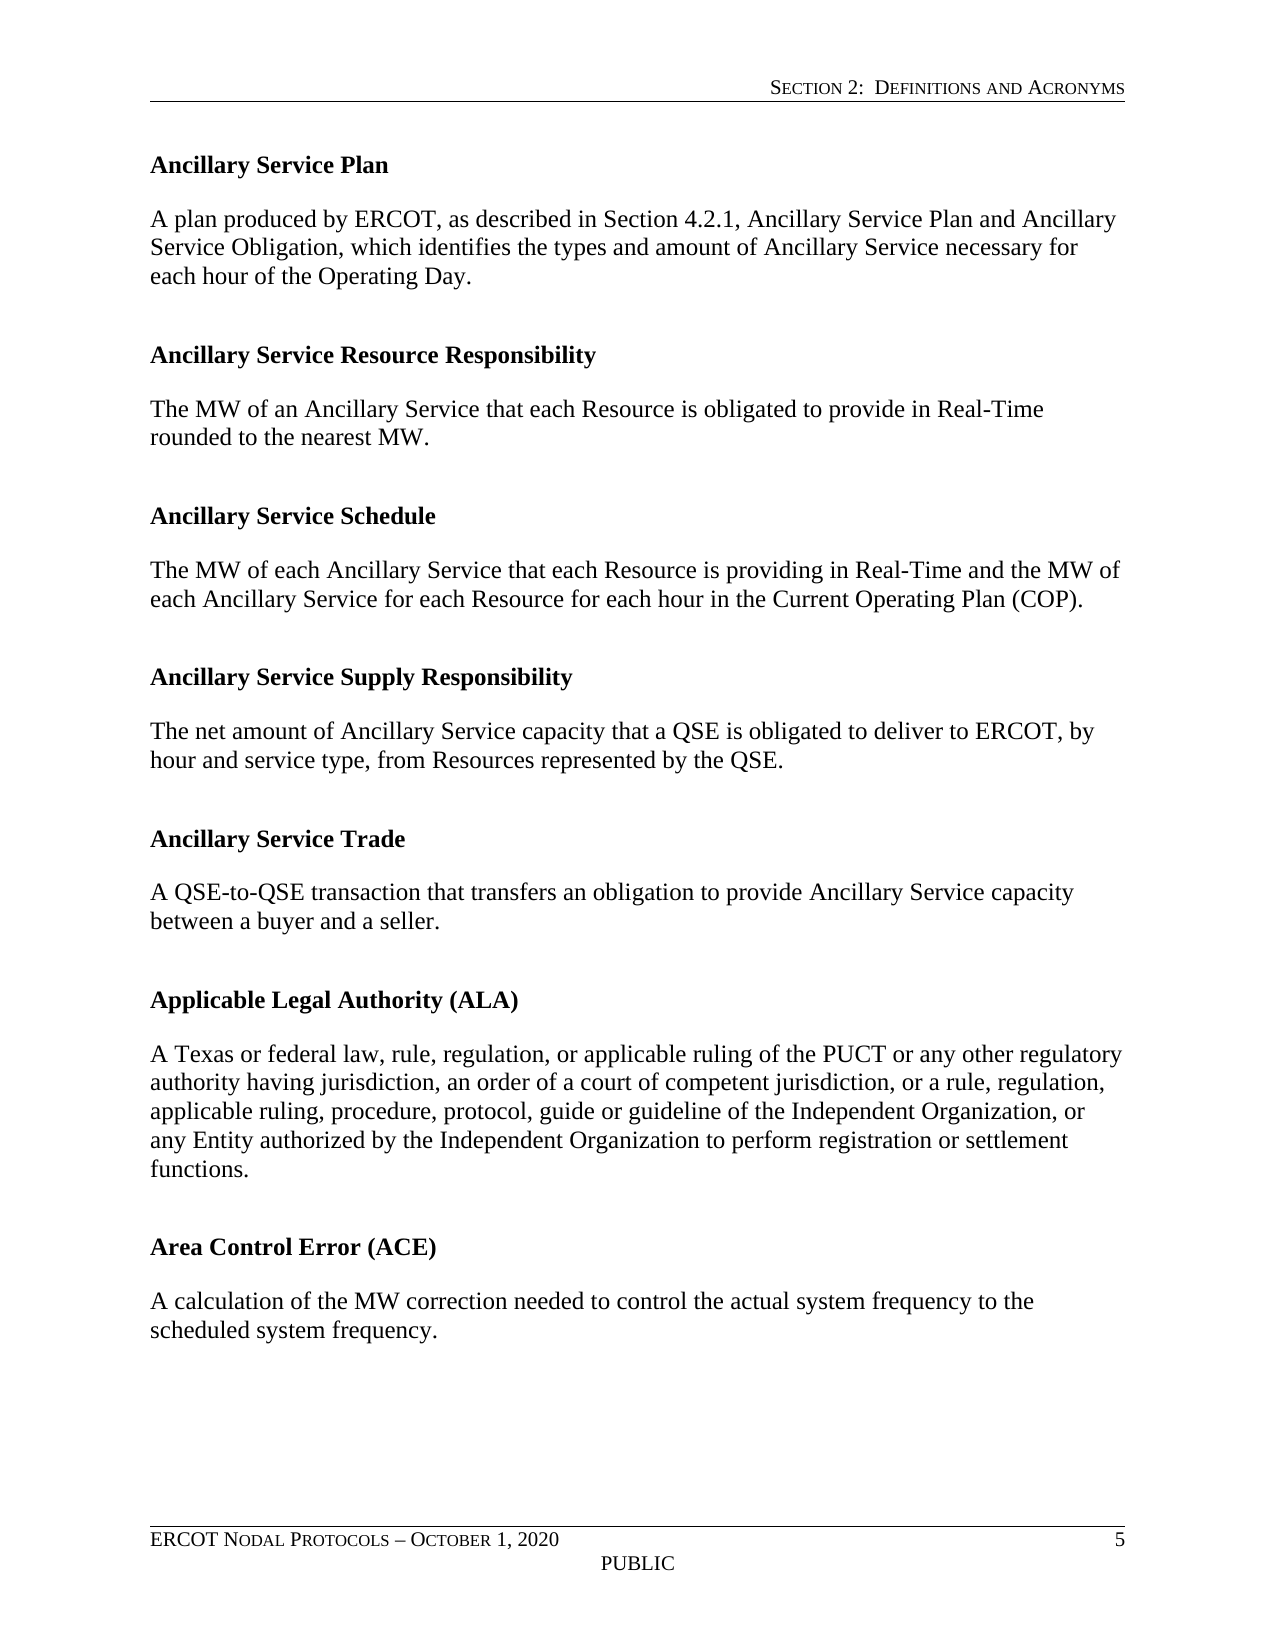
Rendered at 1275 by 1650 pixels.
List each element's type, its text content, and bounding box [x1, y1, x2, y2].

text A calculation of the MW correction needed to control the actual system frequency to the scheduled system frequency. [150, 1286, 1125, 1344]
text Area Control Error (ACE) [150, 1232, 1125, 1261]
list The net amount of Ancillary Service capacity that a QSE is obligated to deliver to ERCOT, by hour and service type, from Resources represented by the QSE. [150, 716, 1125, 774]
text Ancillary Service Trade [150, 824, 1125, 852]
text A Texas or federal law, rule, regulation, or applicable ruling of the PUCT or any other regulatory authority having jurisdiction, an order of a court of competent jurisdiction, or a rule, regulation, applicable ruling, procedure, protocol, guide or guideline of the Independent Organization, or any Entity authorized by the Independent Organization to perform registration or settlement functions. [150, 1039, 1125, 1182]
text Applicable Legal Authority (ALA) [150, 985, 1125, 1014]
text Ancillary Service Supply Responsibility [150, 662, 1125, 691]
text The MW of an Ancillary Service that each Resource is obligated to provide in Real-Time rounded to the nearest MW. [150, 394, 1125, 451]
text The MW of each Ancillary Service that each Resource is providing in Real-Time and the MW of each Ancillary Service for each Resource for each hour in the Current Operating Plan (COP). [150, 555, 1125, 612]
text A plan produced by ERCOT, as described in Section 4.2.1, Ancillary Service Plan and Ancillary Service Obligation, which identifies the types and amount of Ancillary Service necessary for each hour of the Operating Day. [150, 204, 1125, 290]
text A QSE-to-QSE transaction that transfers an obligation to provide Ancillary Service capacity between a buyer and a seller. [150, 877, 1125, 935]
text Ancillary Service Plan [150, 150, 1125, 179]
text Ancillary Service Resource Responsibility [150, 340, 1125, 369]
text Ancillary Service Schedule [150, 501, 1125, 530]
